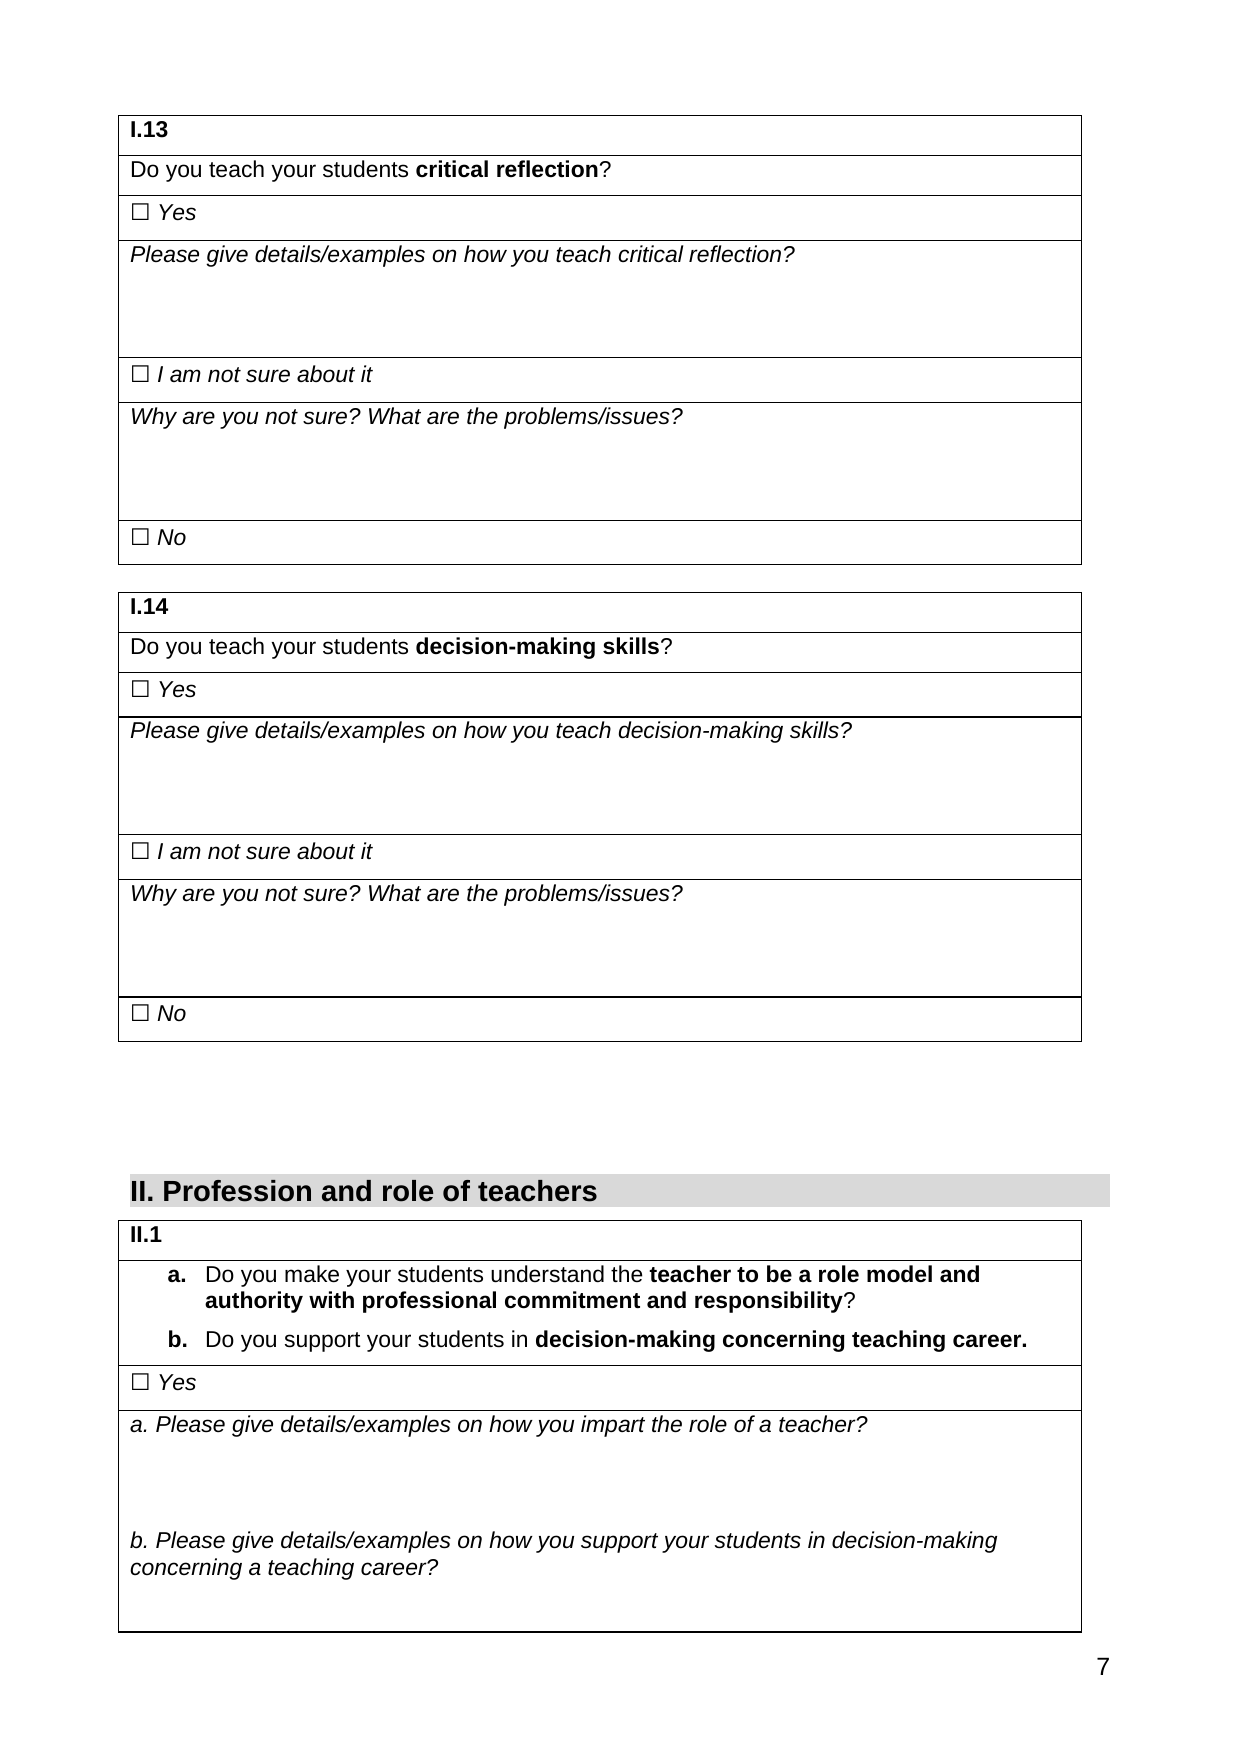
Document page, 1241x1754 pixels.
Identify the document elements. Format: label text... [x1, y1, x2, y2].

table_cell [119, 403, 1081, 519]
table_cell Do you teach your students decision-making skills? [119, 633, 1081, 672]
table_cell Do you make your students understand the teacher to be a role model and authority with professional commitment and responsibility? Do you support your students in decision-making concerning teaching career. [119, 1261, 1081, 1365]
table_cell ☐ I am not sure about it [119, 835, 1081, 879]
table_cell Please give details/examples on how you teach critical reflection? [119, 241, 1081, 357]
table_cell ☐ No [119, 521, 1081, 564]
table_cell ☐ No [119, 998, 1081, 1041]
table_cell ☐ Yes [119, 673, 1081, 716]
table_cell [119, 1411, 1081, 1631]
table_header I.13 [119, 116, 1081, 155]
table_cell ☐ Yes [119, 1366, 1081, 1410]
table_header I.14 [119, 593, 1081, 632]
table_cell Why are you not sure? What are the problems/issues? [119, 880, 1081, 996]
table_cell ☐ I am not sure about it [119, 358, 1081, 402]
table_header II.1 [119, 1221, 1081, 1260]
text II. Profession and role of teachers [130, 1174, 1110, 1207]
table_cell Please give details/examples on how you teach decision-making skills? [119, 718, 1081, 834]
table_cell ☐ Yes [119, 196, 1081, 239]
table_cell Do you teach your students critical reflection? [119, 156, 1081, 195]
